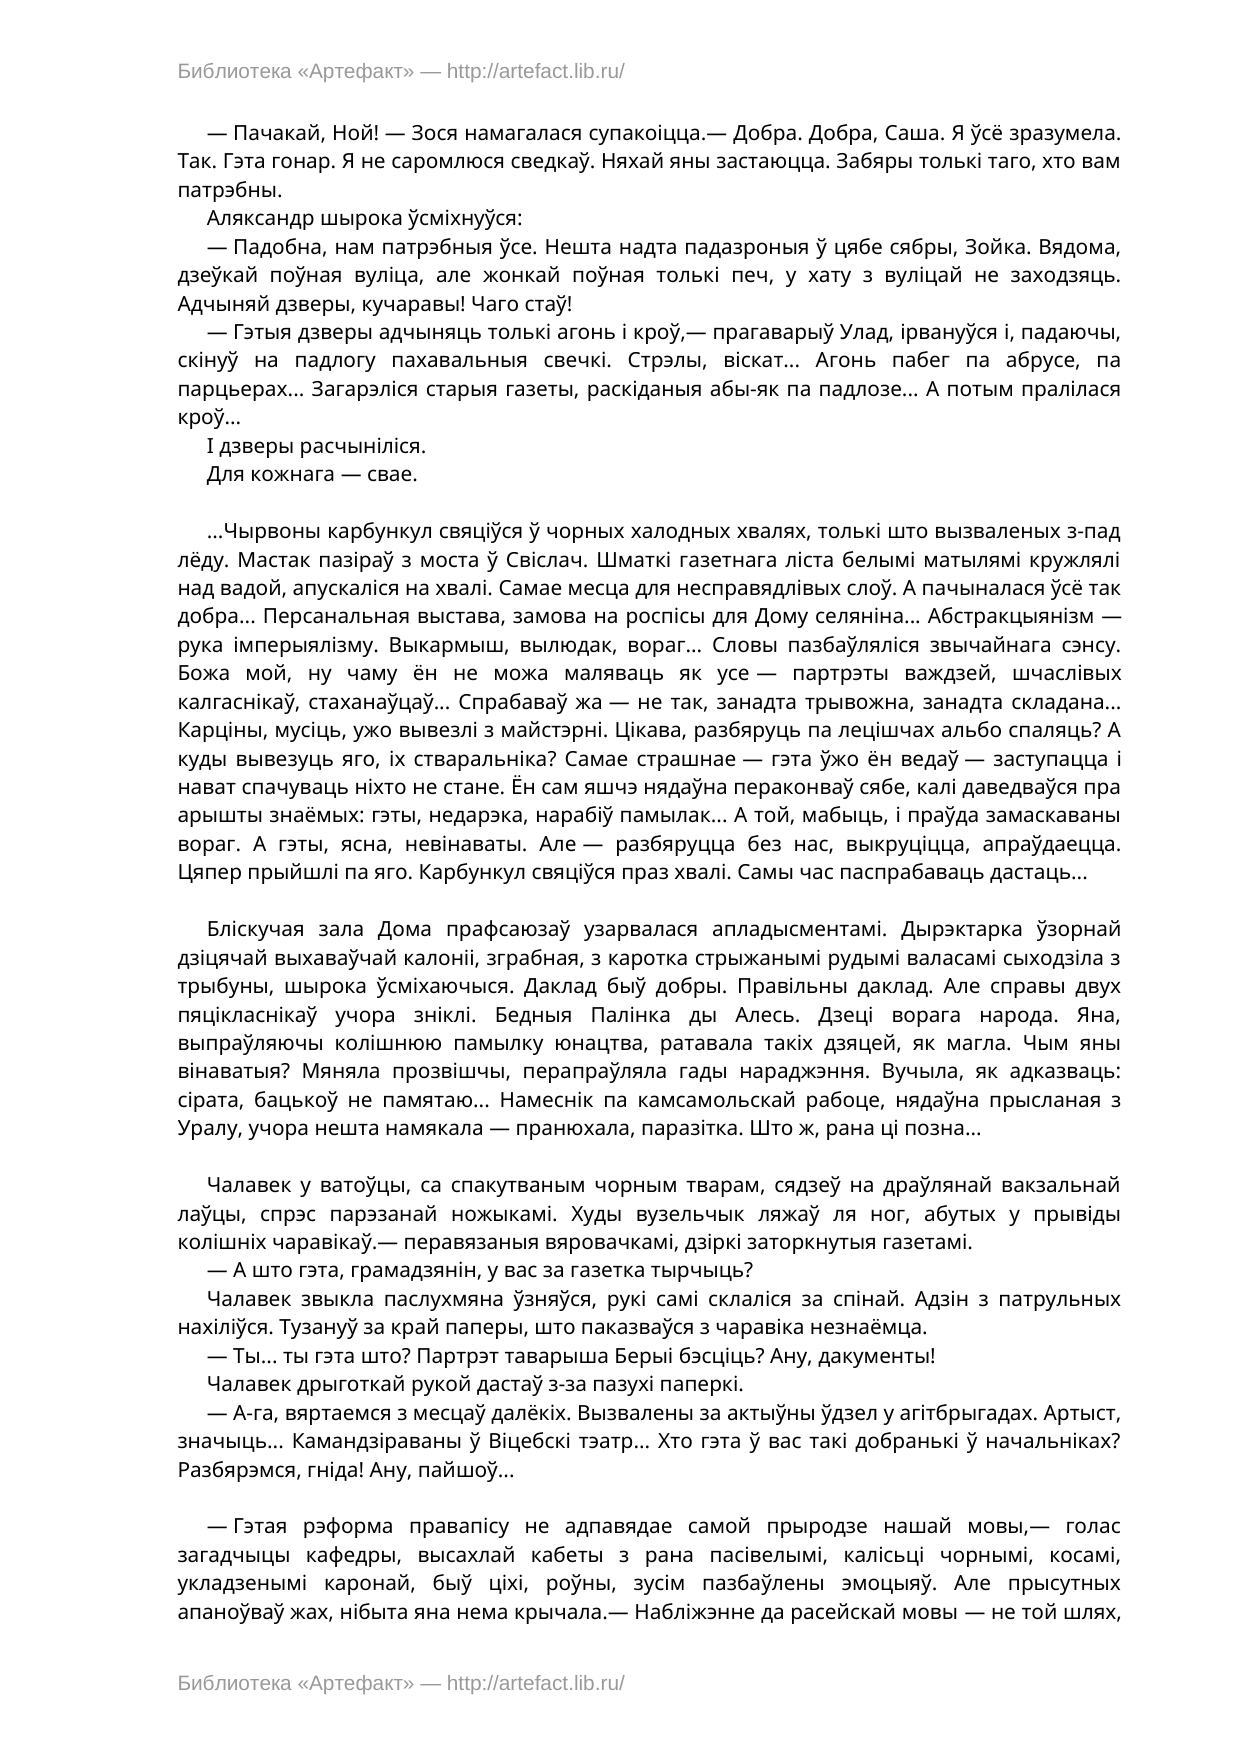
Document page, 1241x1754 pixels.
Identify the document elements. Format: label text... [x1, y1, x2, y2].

text — Падобна, нам патрэбныя ўсе. Нешта надта падазроныя ў цябе сябры, Зойка. Вядома, дзеўкай поўная вуліца, але жонкай поўная толькі печ, у хату з вуліцай не заходзяць. Адчыняй дзверы, кучаравы! Чаго стаў! [177, 232, 1122, 317]
text Чалавек у ватоўцы, са спакутваным чорным тварам, сядзеў на драўлянай вакзальнай лаўцы, спрэс парэзанай ножыкамі. Худы вузельчык ляжаў ля ног, абутых у прывіды колішніх чаравікаў.— перавязаныя вяровачкамі, дзіркі заторкнутыя газетамі. [177, 1170, 1122, 1256]
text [177, 1512, 1122, 1625]
text І дзверы расчыніліся. [177, 431, 1122, 459]
text — Ты... ты гэта што? Партрэт таварыша Берыі бэсціць? Ану, дакументы! [177, 1341, 1122, 1369]
text Для кожнага — свае. [177, 459, 1122, 488]
text Чалавек дрыготкай рукой дастаў з-за пазухі паперкі. [177, 1369, 1122, 1398]
text Бліскучая зала Дома прафсаюзаў узарвалася апладысментамі. Дырэктарка ўзорнай дзіцячай выхаваўчай калоніі, зграбная, з каротка стрыжанымі рудымі валасамі сыходзіла з трыбуны, шырока ўсміхаючыся. Даклад быў добры. Правільны даклад. Але справы двух пяцікласнікаў учора зніклі. Бедныя Палінка ды Алесь. Дзеці ворага народа. Яна, выпраўляючы колішнюю памылку юнацтва, ратавала такіх дзяцей, як магла. Чым яны вінаватыя? Мяняла прозвішчы, перапраўляла гады нараджэння. Вучыла, як адказваць: сірата, бацькоў не памятаю... Намеснік па камсамольскай рабоце, нядаўна прысланая з Уралу, учора нешта намякала — пранюхала, паразітка. Што ж, рана ці позна... [177, 914, 1122, 1142]
text Чалавек звыкла паслухмяна ўзняўся, рукі самі склаліся за спінай. Адзін з патрульных нахіліўся. Тузануў за край паперы, што паказваўся з чаравіка незнаёмца. [177, 1284, 1122, 1341]
text — Пачакай, Ной! — Зося намагалася супакоіцца.— Добра. Добра, Саша. Я ўсё зразумела. Так. Гэта гонар. Я не саромлюся сведкаў. Няхай яны застаюцца. Забяры толькі таго, хто вам патрэбны. [177, 118, 1122, 203]
text Аляксандр шырока ўсміхнуўся: [177, 203, 1122, 232]
text — А-га, вяртаемся з месцаў далёкіх. Вызвалены за актыўны ўдзел у агітбрыгадах. Артыст, значыць... Камандзіраваны ў Віцебскі тэатр... Хто гэта ў вас такі добранькі ў начальніках? Разбярэмся, гніда! Ану, пайшоў... [177, 1398, 1122, 1483]
text — Гэтыя дзверы адчыняць толькі агонь і кроў,— прагаварыў Улад, ірвануўся і, падаючы, скінуў на падлогу пахавальныя свечкі. Стрэлы, віскат... Агонь пабег па абрусе, па парцьерах... Загарэліся старыя газеты, раскіданыя абы-як па падлозе... А потым пралілася кроў... [177, 317, 1122, 431]
text — А што гэта, грамадзянін, у вас за газетка тырчыць? [177, 1256, 1122, 1284]
text ...Чырвоны карбункул свяціўся ў чорных халодных хвалях, толькі што вызваленых з-пад лёду. Мастак пазіраў з моста ў Свіслач. Шматкі газетнага ліста белымі матылямі кружлялі над вадой, апускаліся на хвалі. Самае месца для несправядлівых слоў. А пачыналася ўсё так добра... Персанальная выстава, замова на роспісы для Дому селяніна... Абстракцыянізм — рука імперыялізму. Выкармыш, вылюдак, вораг... Словы пазбаўляліся звычайнага сэнсу. Божа мой, ну чаму ён не можа маляваць як усе — партрэты важдзей, шчаслівых калгаснікаў, стаханаўцаў... Спрабаваў жа — не так, занадта трывожна, занадта складана... Карціны, мусіць, ужо вывезлі з майстэрні. Цікава, разбяруць па лецішчах альбо спаляць? А куды вывезуць яго, іх стваральніка? Самае страшнае — гэта ўжо ён ведаў — заступацца і нават спачуваць ніхто не стане. Ён сам яшчэ нядаўна пераконваў сябе, калі даведваўся пра арышты знаёмых: гэты, недарэка, нарабіў памылак... А той, мабыць, і праўда замаскаваны вораг. А гэты, ясна, невінаваты. Але — разбяруцца без нас, выкруціцца, апраўдаецца. Цяпер прыйшлі па яго. Карбункул свяціўся праз хвалі. Самы час паспрабаваць дастаць... [177, 516, 1122, 886]
